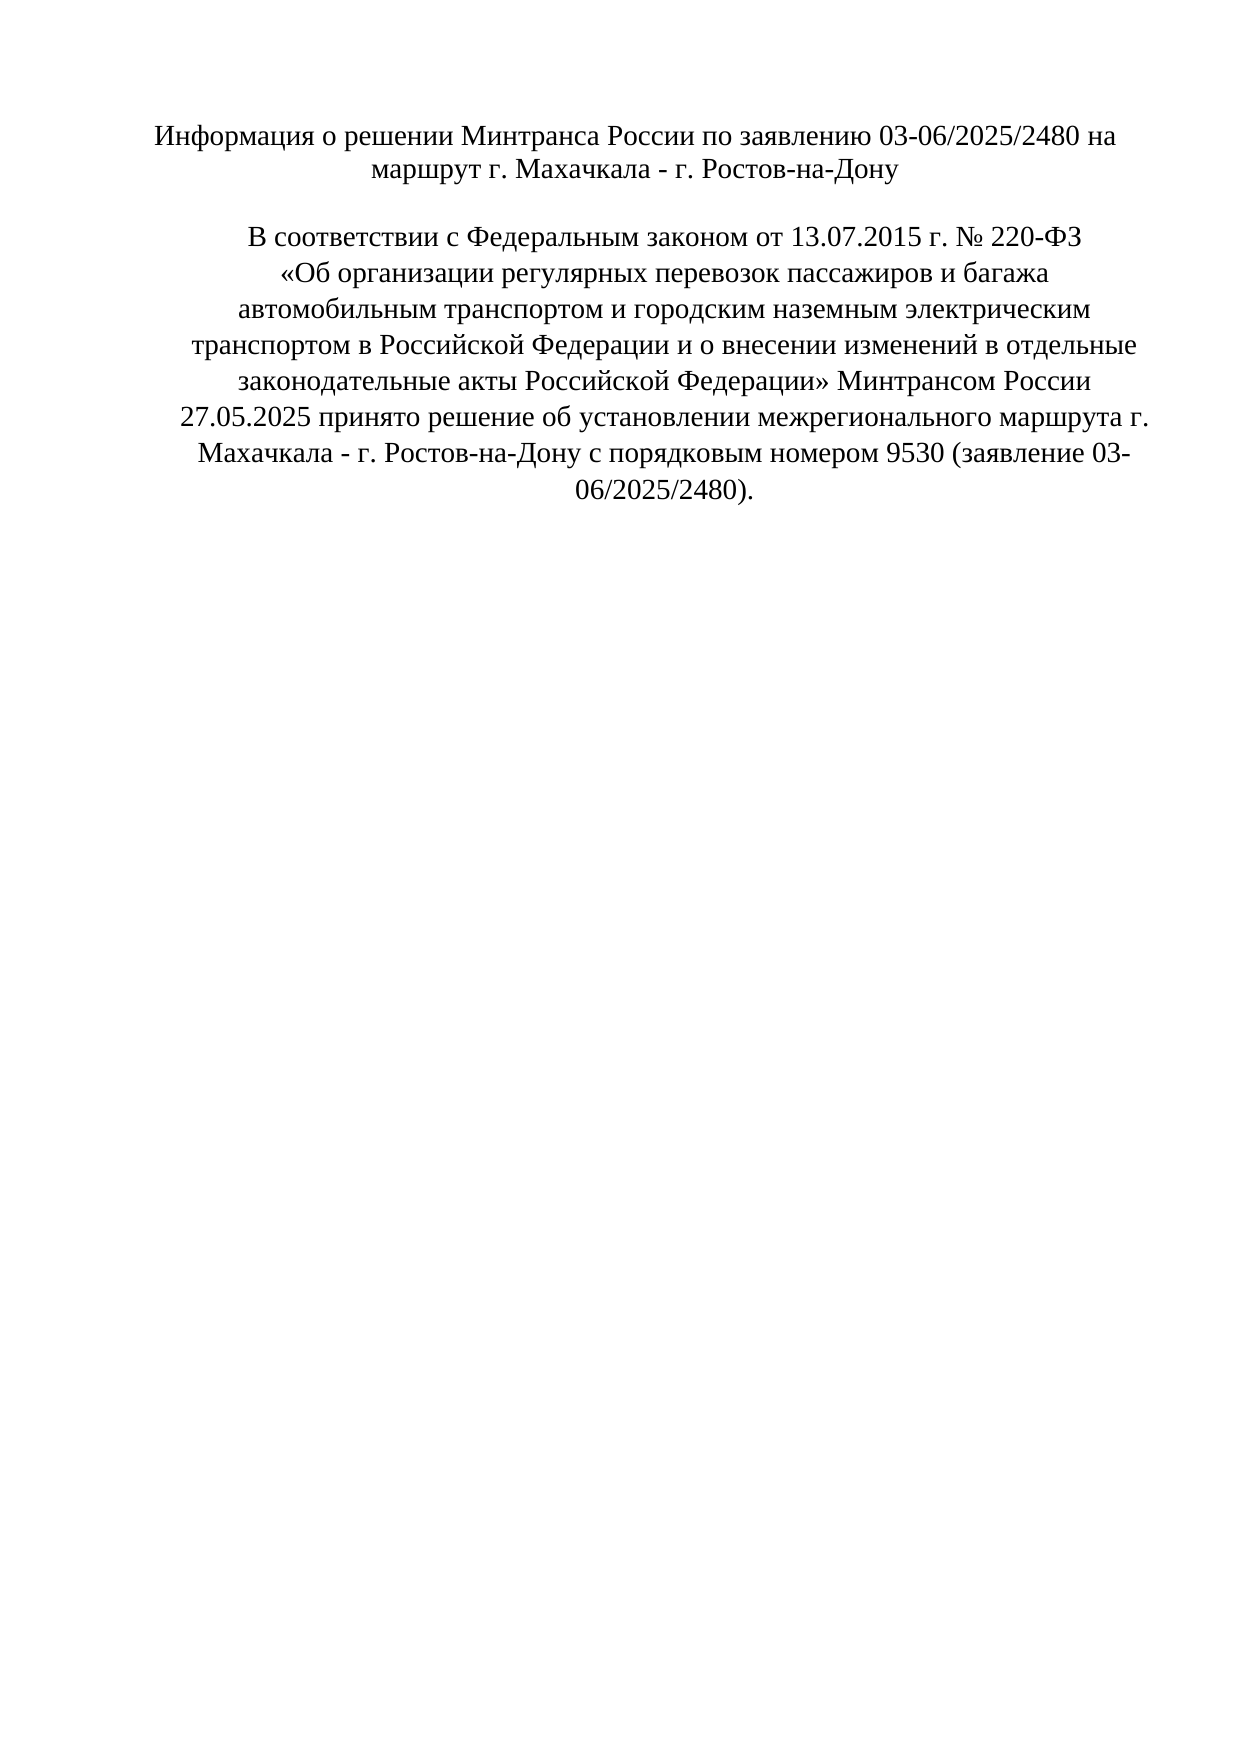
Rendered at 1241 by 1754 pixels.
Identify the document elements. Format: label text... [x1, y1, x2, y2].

text Информация о решении Минтранса России по заявлению 03-06/2025/2480 на маршрут г. Махачкала - г. Ростов-на-Дону [118, 118, 1152, 185]
text В соответствии с Федеральным законом от 13.07.2015 г. № 220-ФЗ «Об организации регулярных перевозок пассажиров и багажа автомобильным транспортом и городским наземным электрическим транспортом в Российской Федерации и о внесении изменений в отдельные законодательные акты Российской Федерации» Минтрансом России 27.05.2025 принято решение об установлении межрегионального маршрута г. Махачкала - г. Ростов-на-Дону с порядковым номером 9530 (заявление 03-06/2025/2480). [177, 219, 1152, 505]
